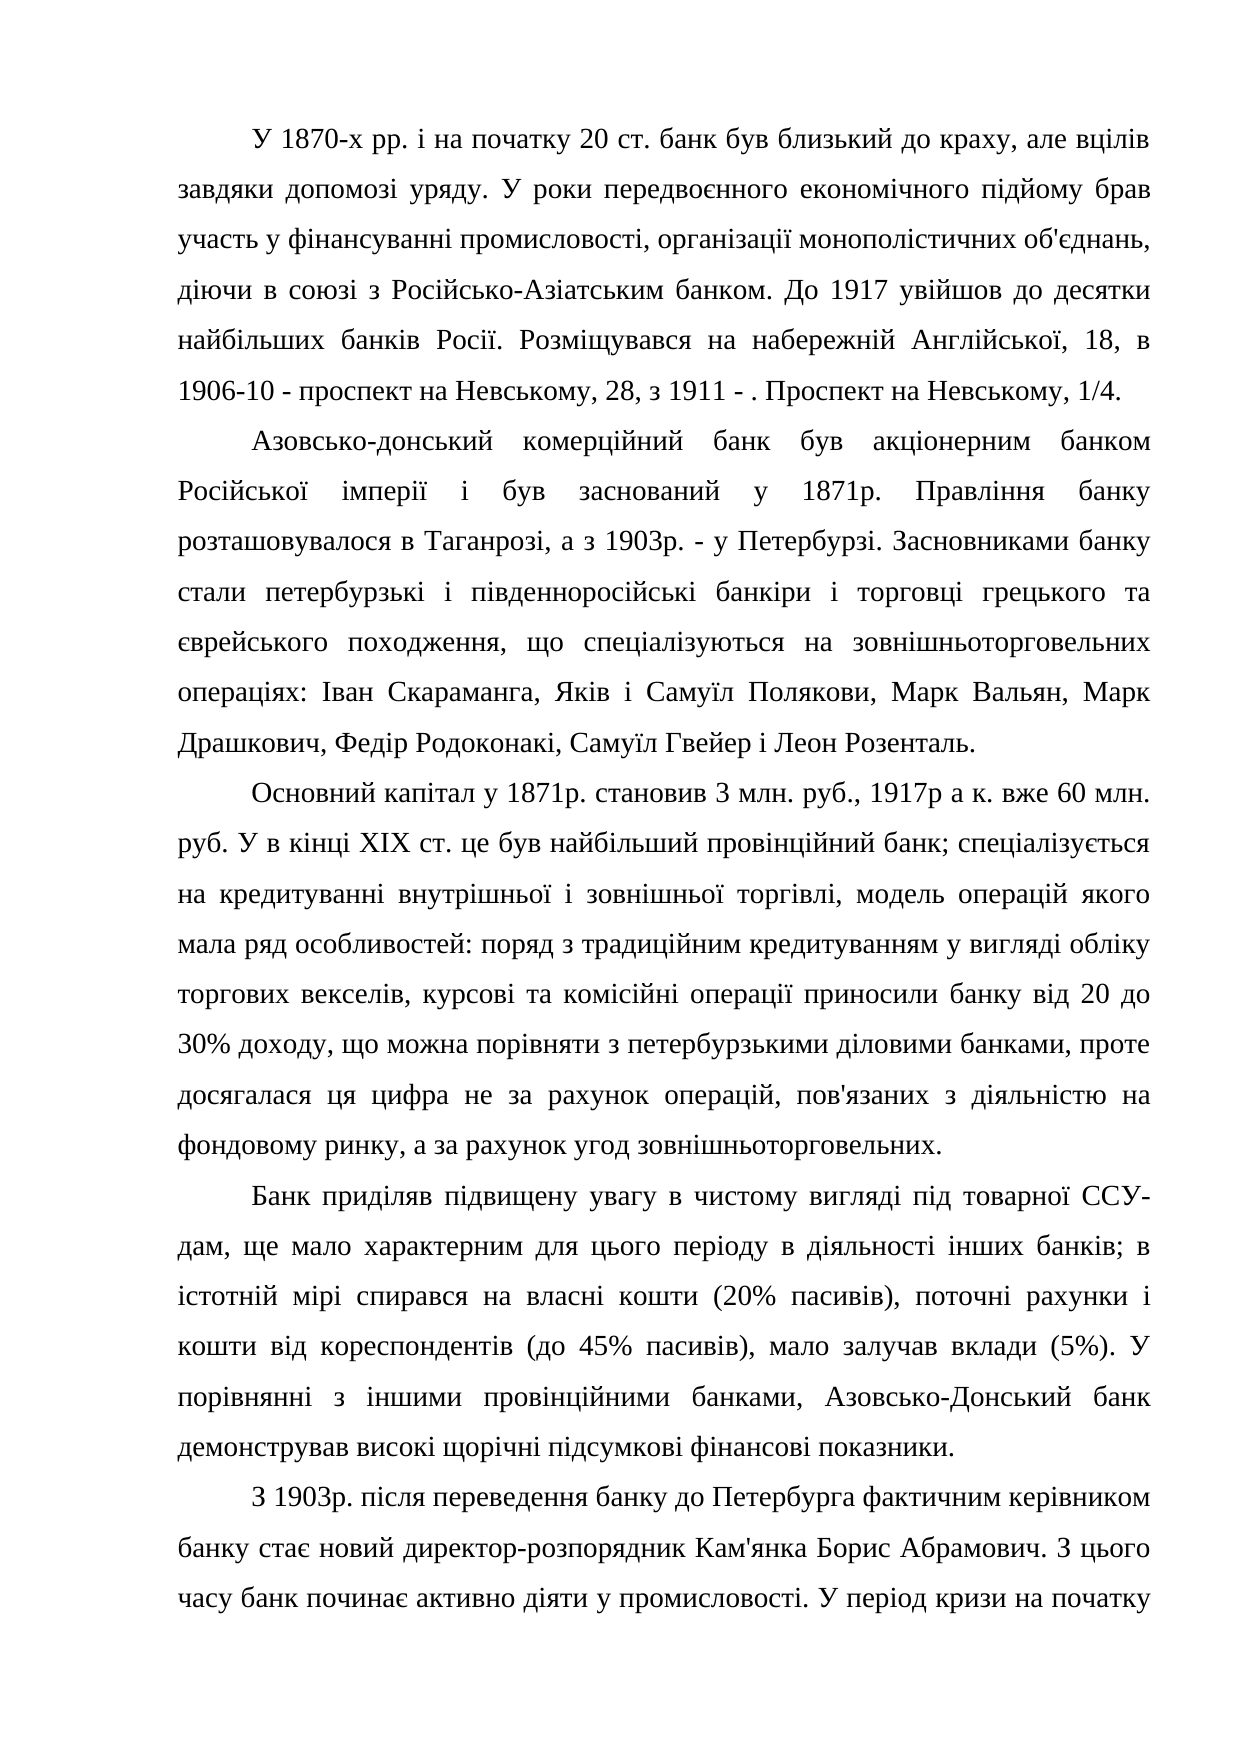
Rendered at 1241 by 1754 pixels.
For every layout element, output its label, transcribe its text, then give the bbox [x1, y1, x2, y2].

text У 1870-х рр. і на початку 20 ст. банк був близький до краху, але вцілів завдяки допомозі уряду. У роки передвоєнного економічного підйому брав участь у фінансуванні промисловості, організації монополістичних об'єднань, діючи в союзі з Російсько-Азіатським банком. До 1917 увійшов до десятки найбільших банків Росії. Розміщувався на набережній Англійської, 18, в 1906-10 - проспект на Невському, 28, з 1911 - . Проспект на Невському, 1/4. [177, 121, 1152, 406]
text Основний капітал у 1871р. становив 3 млн. руб., 1917р а к. вже 60 млн. руб. У в кінці XIX ст. це був найбільший провінційний банк; спеціалізується на кредитуванні внутрішньої і зовнішньої торгівлі, модель операцій якого мала ряд особливостей: поряд з традиційним кредитуванням у вигляді обліку торгових векселів, курсові та комісійні операції приносили банку від 20 до 30% доходу, що можна порівняти з петербурзькими діловими банками, проте досягалася ця цифра не за рахунок операцій, пов'язаних з діяльністю на фондовому ринку, а за рахунок угод зовнішньоторговельних. [177, 775, 1152, 1161]
text Банк приділяв підвищену увагу в чистому вигляді під товарної ССУ-дам, ще мало характерним для цього періоду в діяльності інших банків; в істотній мірі спирався на власні кошти (20% пасивів), поточні рахунки і кошти від кореспондентів (до 45% пасивів), мало залучав вклади (5%). У порівнянні з іншими провінційними банками, Азовсько-Донський банк демонстрував високі щорічні підсумкові фінансові показники. [177, 1178, 1152, 1463]
text Азовсько-донський комерційний банк був акціонерним банком Російської імперії і був заснований у 1871р. Правління банку розташовувалося в Таганрозі, а з 1903р. - у Петербурзі. Засновниками банку стали петербурзькі і південноросійські банкіри і торговці грецького та єврейського походження, що спеціалізуються на зовнішньоторговельних операціях: Іван Скараманга, Яків і Самуїл Полякови, Марк Вальян, Марк Драшкович, Федір Родоконакі, Самуїл Гвейер і Леон Розенталь. [177, 423, 1152, 758]
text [177, 1479, 1152, 1614]
